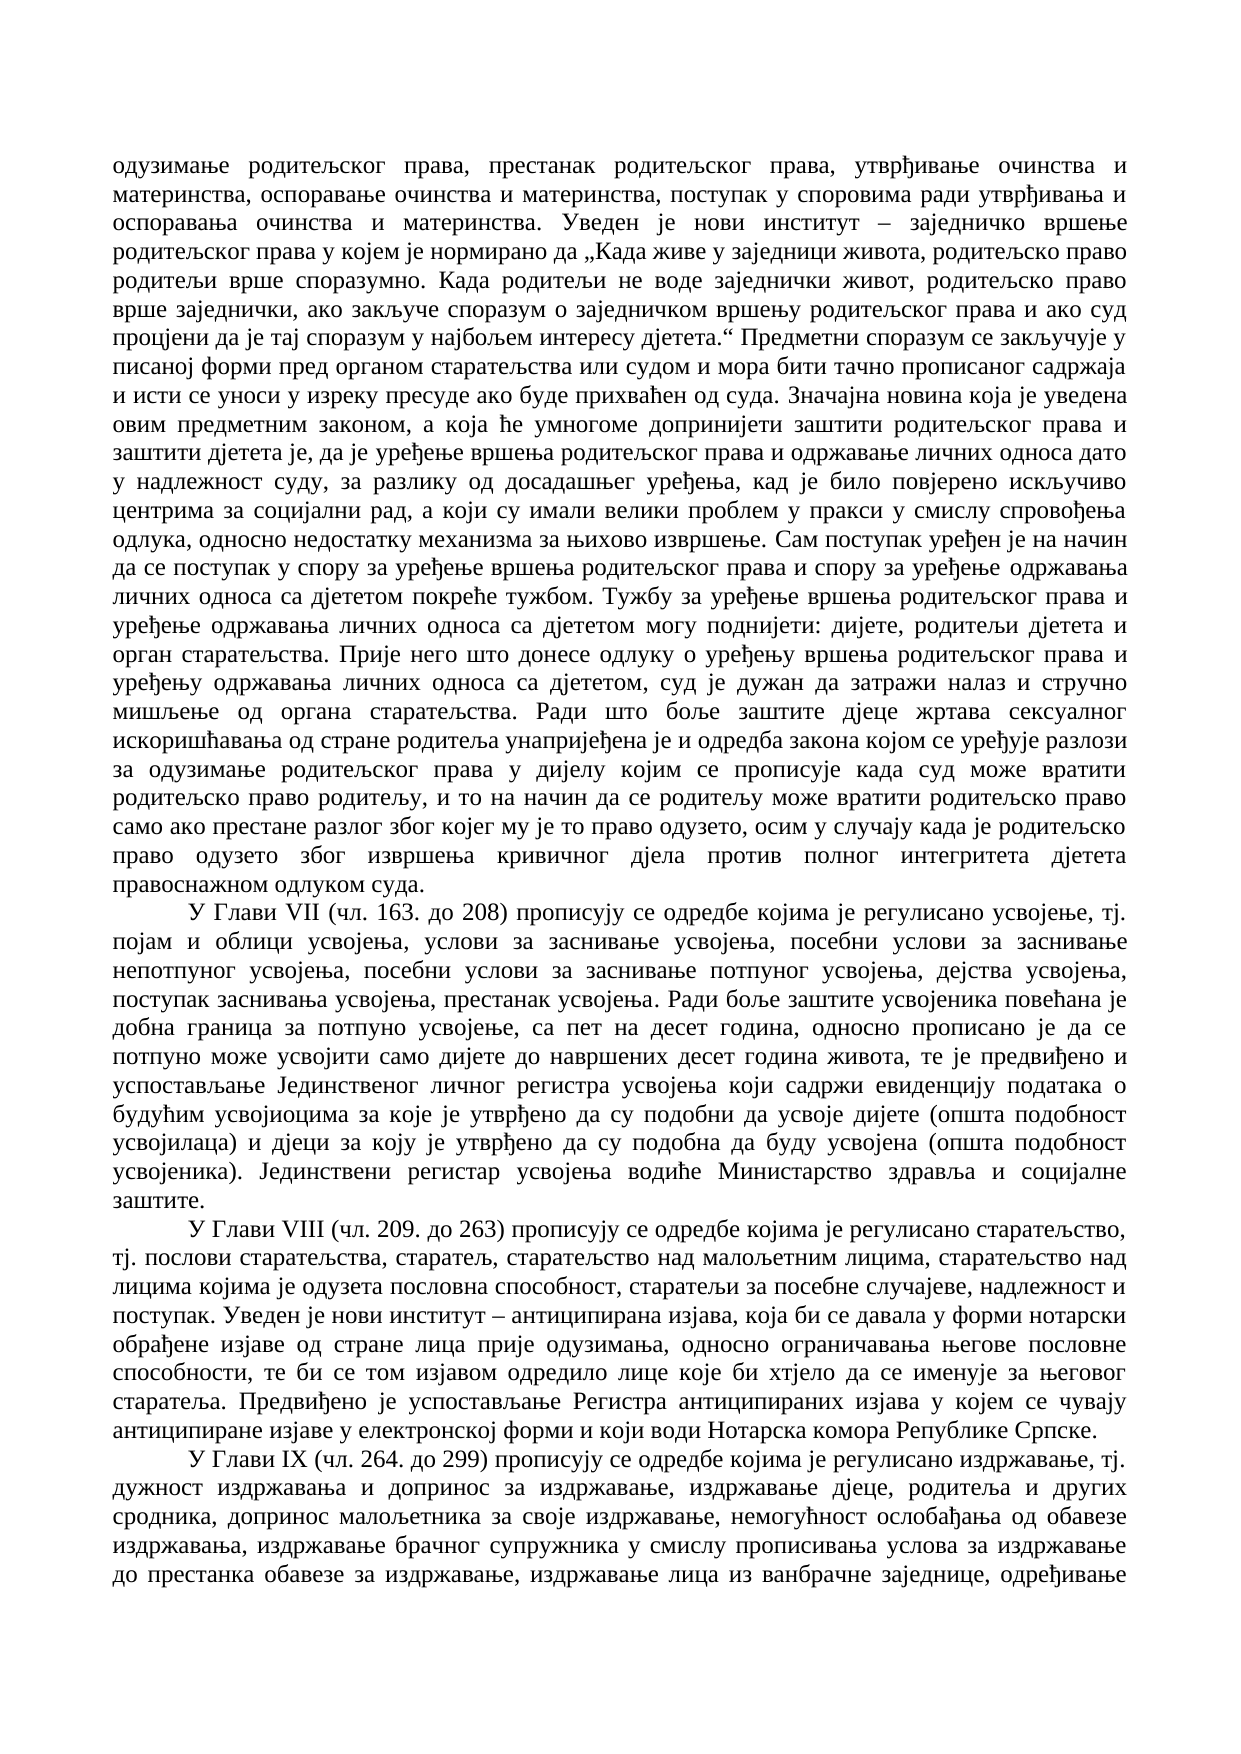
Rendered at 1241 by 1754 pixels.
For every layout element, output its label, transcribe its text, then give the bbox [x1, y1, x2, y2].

text У Глави VII (чл. 163. до 208) прописују се одредбе којима је регулисано усвојење, тј. појам и облици усвојења, услови за заснивање усвојења, посебни услови за заснивање непотпуног усвојења, посебни услови за заснивање потпуног усвојења, дејства усвојења, поступак заснивања усвојења, престанак усвојења. Ради боље заштите усвојеника повећана је добна граница за потпуно усвојење, са пет на десет година, односно прописано је да се потпуно може усвојити само дијете до навршених десет година живота, те је предвиђено и успостављање Јединственог личног регистра усвојења који садржи евиденцију података о будућим усвојиоцима за које је утврђено да су подобни да усвоје дијете (општа подобност усвојилаца) и дјеци за коју је утврђено да су подобна да буду усвојена (општа подобност усвојеника). Јединствени регистар усвојења водиће Министарство здравља и социјалне заштите. [112, 897, 1128, 1214]
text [112, 150, 1128, 897]
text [112, 1444, 1128, 1587]
text У Глави VIII (чл. 209. до 263) прописују се одредбе којима је регулисано старатељство, тј. послови старатељства, старатељ, старатељство над малољетним лицима, старатељство над лицима којима је одузета пословна способност, старатељи за посебне случајеве, надлежност и поступак. Уведен је нови институт – антиципирана изјава, која би се давала у форми нотарски обрађене изјаве од стране лица прије одузимања, односно ограничавања његове пословне способности, те би се том изјавом одредило лице које би хтјело да се именује за његовог старатеља. Предвиђено је успостављање Регистра антиципираних изјава у којем се чувају антиципиране изјаве у електронској форми и који води Нотарска комора Републике Српске. [112, 1214, 1128, 1444]
